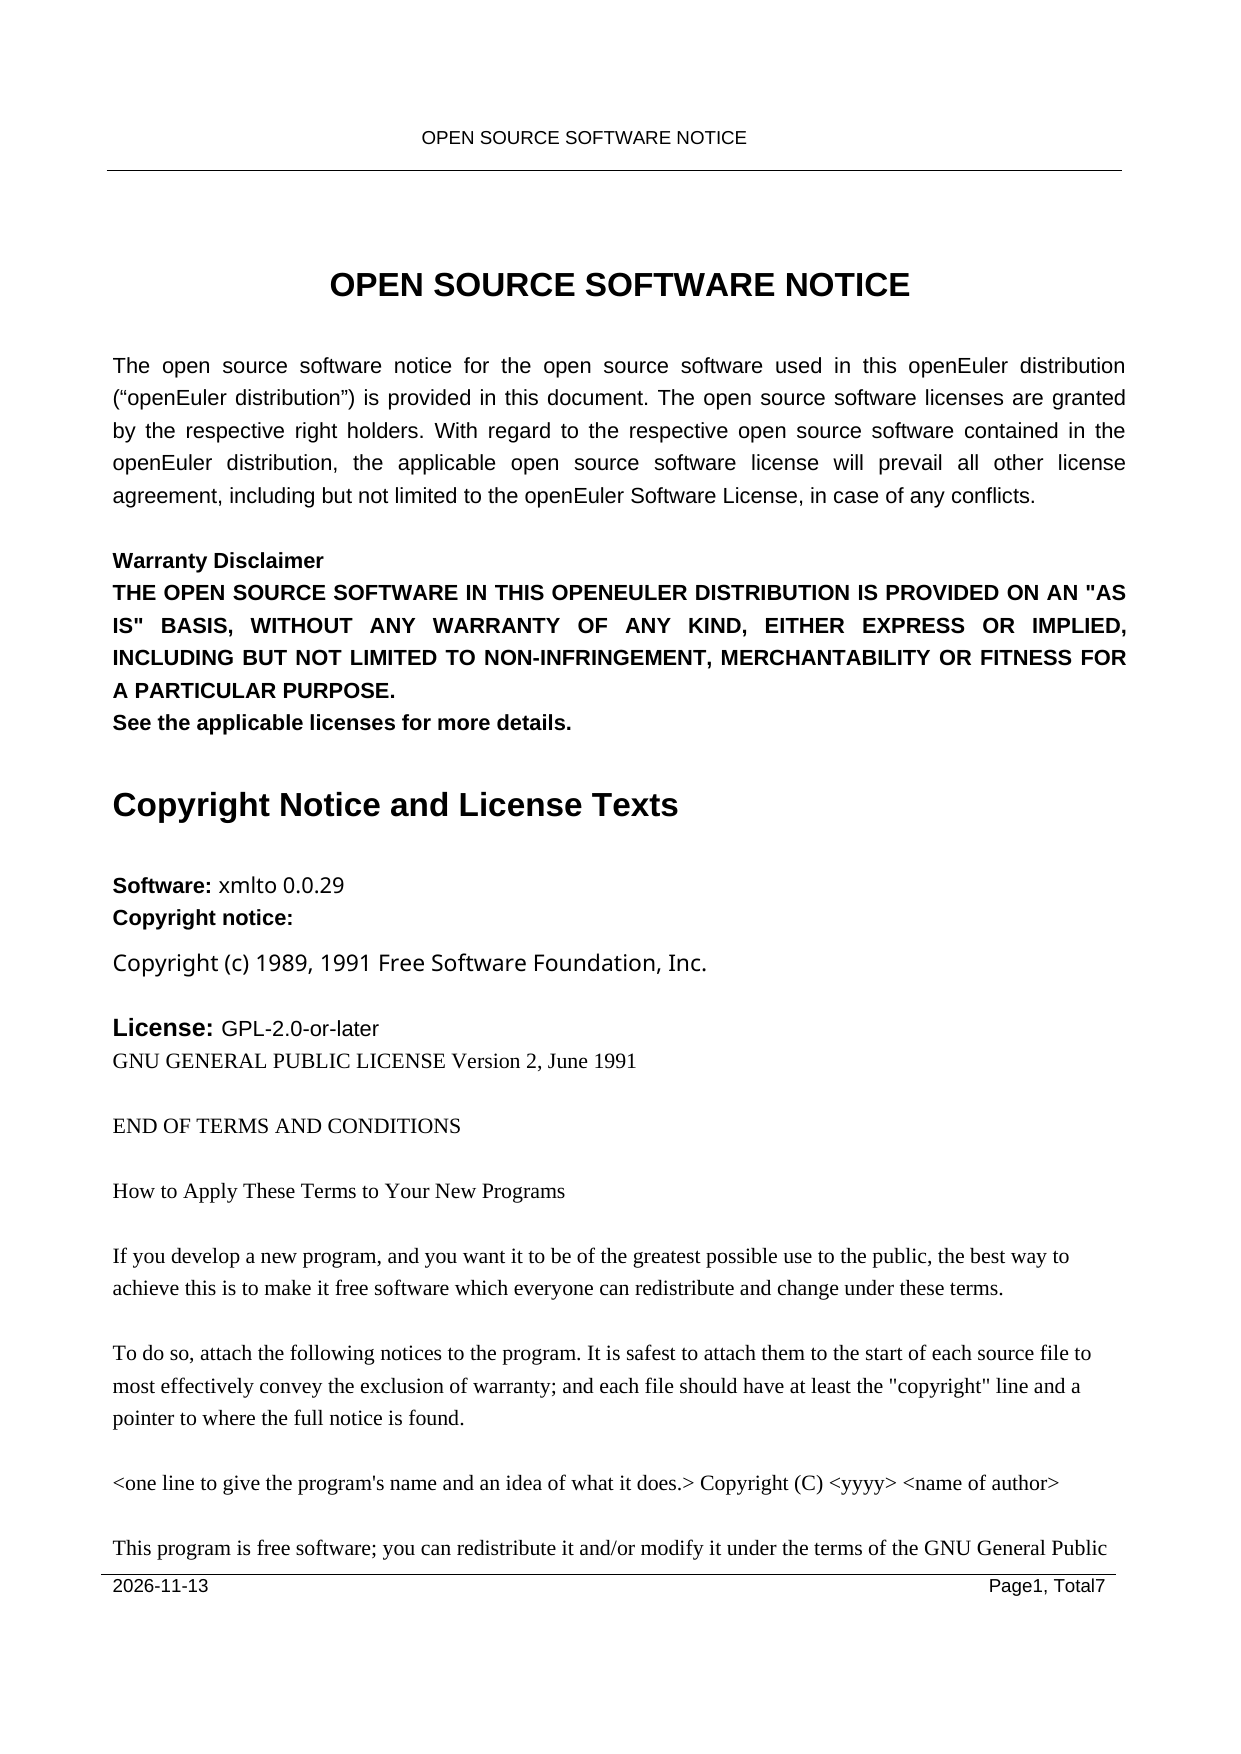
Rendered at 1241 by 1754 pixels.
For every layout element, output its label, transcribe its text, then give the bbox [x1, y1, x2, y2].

text Copyright (c) 1989, 1991 Free Software Foundation, Inc. [112, 947, 1128, 1012]
title Software: xmlto 0.0.29 [112, 869, 1128, 901]
text Warranty Disclaimer [112, 544, 1128, 576]
text OPEN SOURCE SOFTWARE NOTICE [112, 251, 1128, 316]
text THE OPEN SOURCE SOFTWARE IN THIS OPENEULER DISTRIBUTION IS PROVIDED ON AN "AS IS" BASIS, WITHOUT ANY WARRANTY OF ANY KIND, EITHER EXPRESS OR IMPLIED, INCLUDING BUT NOT LIMITED TO NON-INFRINGEMENT, MERCHANTABILITY OR FITNESS FOR A PARTICULAR PURPOSE. See the applicable licenses for more details. [112, 576, 1128, 739]
text Copyright notice: [112, 901, 1128, 934]
text The open source software notice for the open source software used in this openEuler distribution (“openEuler distribution”) is provided in this document. The open source software licenses are granted by the respective right holders. With regard to the respective open source software contained in the openEuler distribution, the applicable open source software license will prevail all other license agreement, including but not limited to the openEuler Software License, in case of any conflicts. [112, 349, 1128, 511]
text License: GPL-2.0-or-later [112, 1012, 1128, 1044]
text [112, 1044, 1128, 1564]
text Copyright Notice and License Texts [112, 771, 1128, 836]
